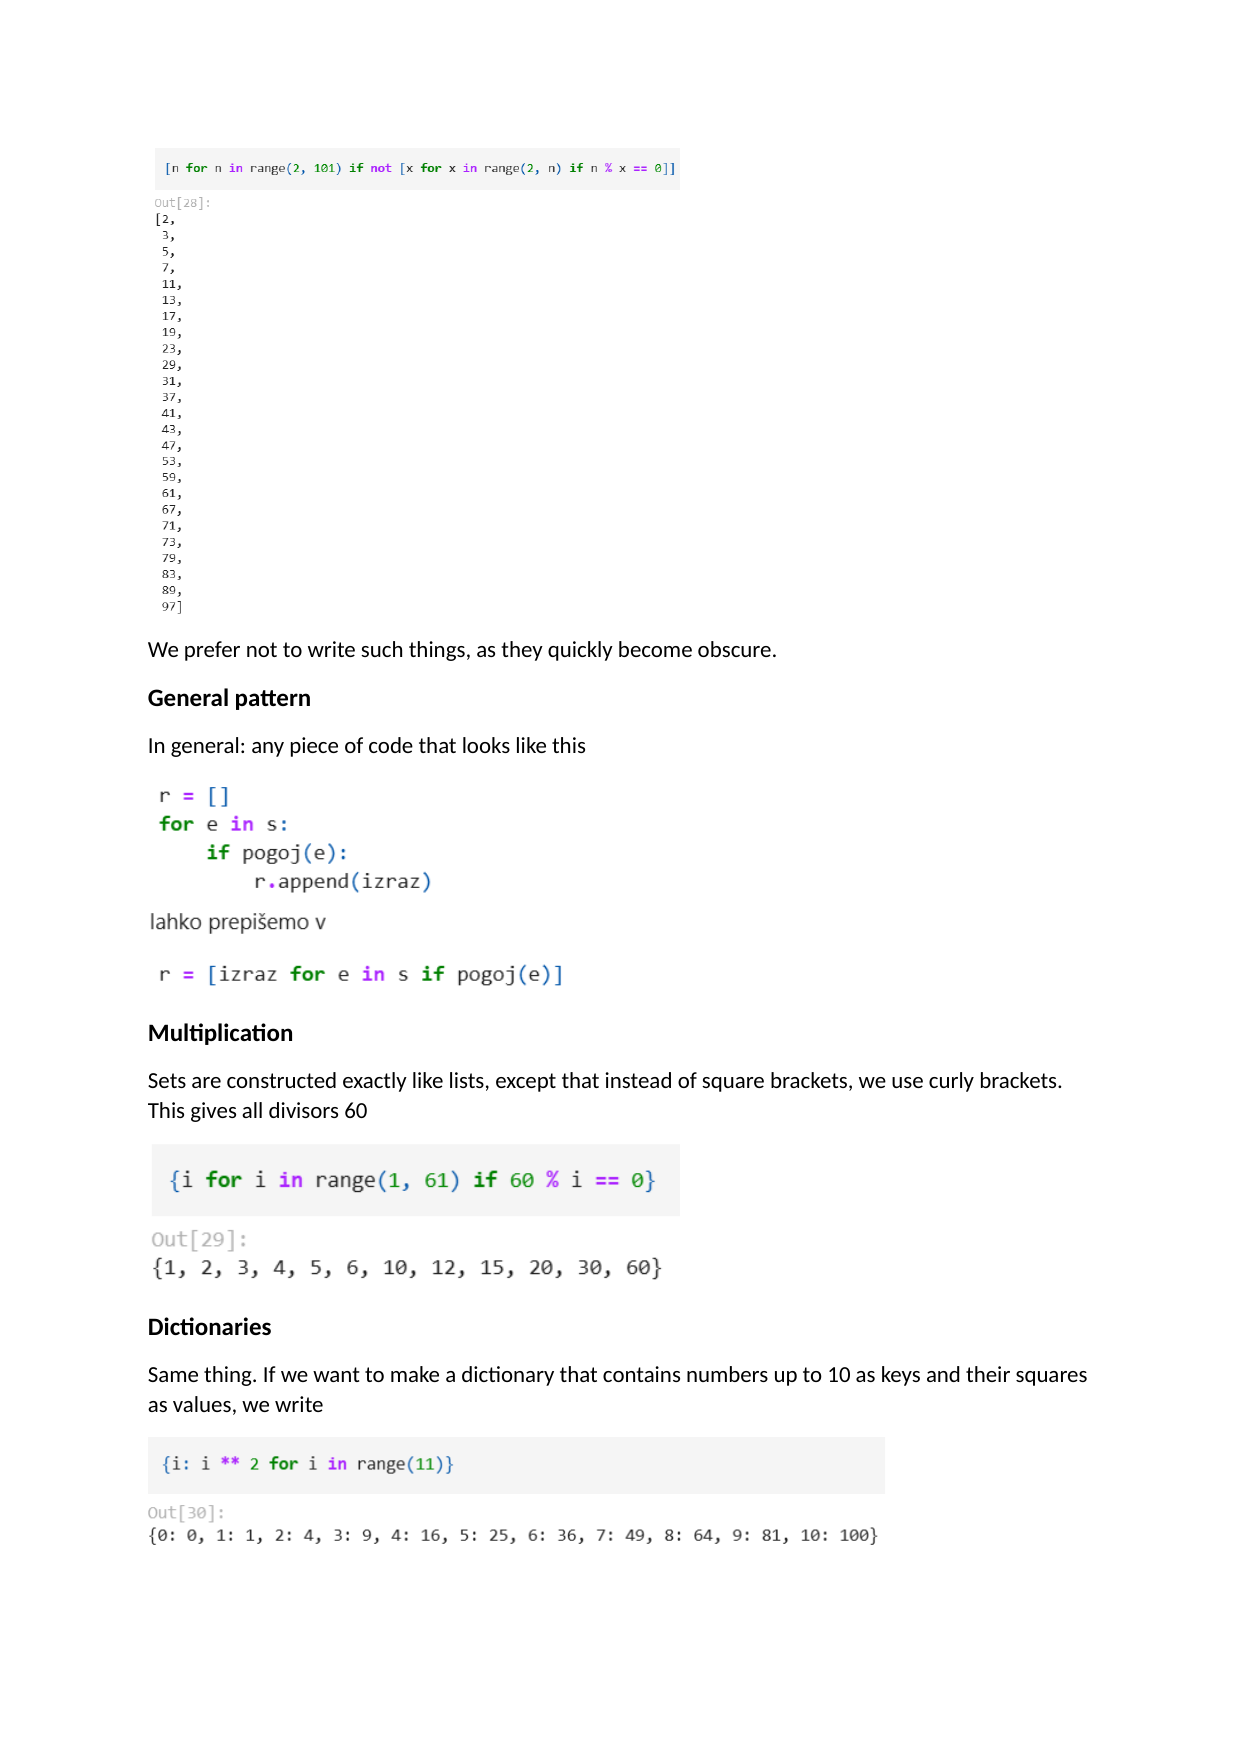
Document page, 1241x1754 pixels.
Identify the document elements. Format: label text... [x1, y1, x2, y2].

text Dictionaries [148, 1311, 1093, 1341]
text Multiplication [148, 1017, 1093, 1047]
picture [147, 1437, 885, 1556]
picture [147, 1143, 680, 1292]
picture [147, 147, 680, 616]
text General pattern [148, 682, 1093, 712]
text Same thing. If we want to make a dictionary that contains numbers up to 10 as keys and their squares as values, we write [148, 1360, 1093, 1418]
text Sets are constructed exactly like lists, except that instead of square brackets, we use curly brackets. This gives all divisors 60 [148, 1066, 1093, 1124]
text We prefer not to write such things, as they quickly become obscure. [148, 635, 1093, 663]
text In general: any piece of code that looks like this [148, 731, 1093, 759]
picture [147, 778, 584, 998]
